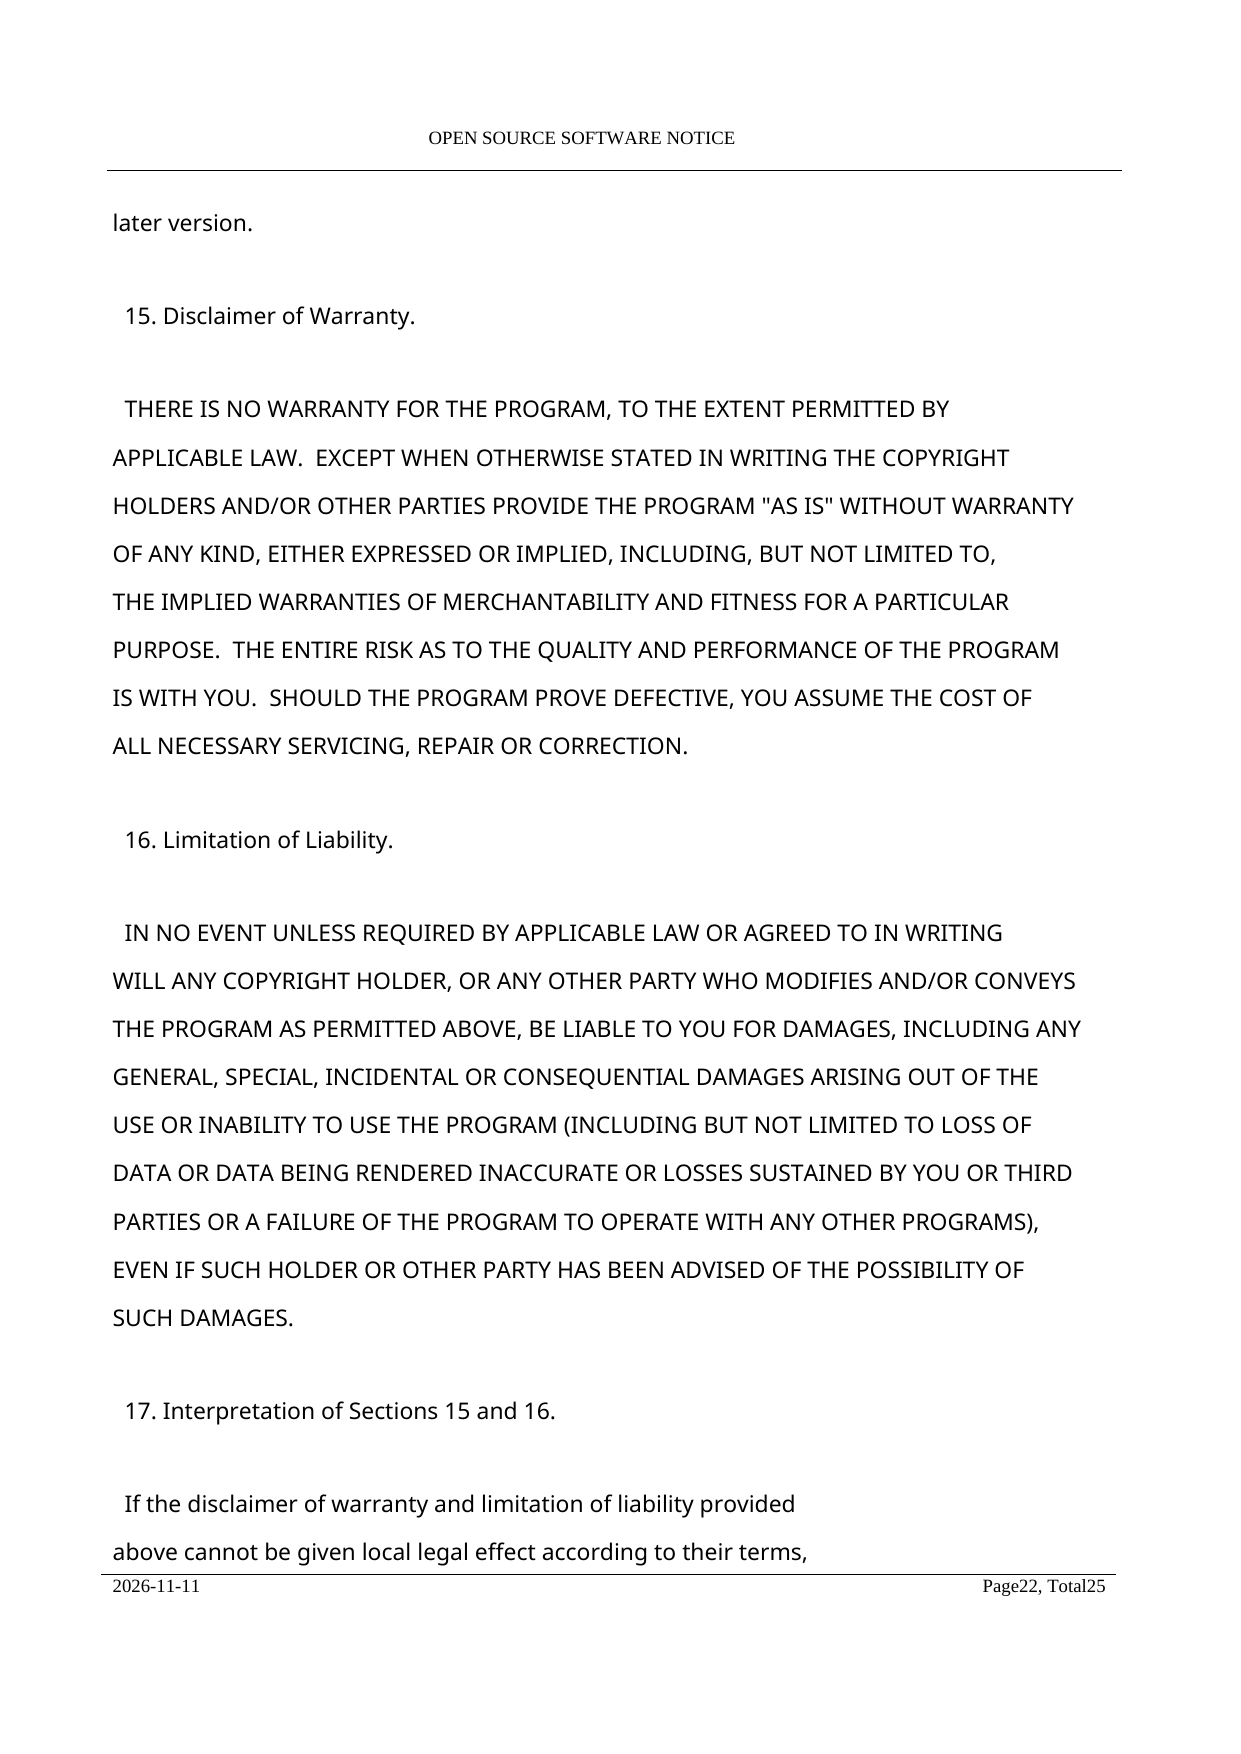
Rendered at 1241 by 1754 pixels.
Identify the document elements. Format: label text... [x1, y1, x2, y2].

text GENERAL, SPECIAL, INCIDENTAL OR CONSEQUENTIAL DAMAGES ARISING OUT OF THE [112, 1061, 1128, 1093]
text ALL NECESSARY SERVICING, REPAIR OR CORRECTION. [112, 730, 1128, 762]
text USE OR INABILITY TO USE THE PROGRAM (INCLUDING BUT NOT LIMITED TO LOSS OF [112, 1109, 1128, 1141]
text 17. Interpretation of Sections 15 and 16. [112, 1394, 1128, 1427]
text above cannot be given local legal effect according to their terms, [112, 1536, 1128, 1568]
text SUCH DAMAGES. [112, 1301, 1128, 1334]
text HOLDERS AND/OR OTHER PARTIES PROVIDE THE PROGRAM "AS IS" WITHOUT WARRANTY [112, 489, 1128, 522]
text PURPOSE. THE ENTIRE RISK AS TO THE QUALITY AND PERFORMANCE OF THE PROGRAM [112, 633, 1128, 666]
text THE IMPLIED WARRANTIES OF MERCHANTABILITY AND FITNESS FOR A PARTICULAR [112, 585, 1128, 618]
text 15. Disclaimer of Warranty. [112, 299, 1128, 332]
text WILL ANY COPYRIGHT HOLDER, OR ANY OTHER PARTY WHO MODIFIES AND/OR CONVEYS [112, 964, 1128, 997]
text APPLICABLE LAW. EXCEPT WHEN OTHERWISE STATED IN WRITING THE COPYRIGHT [112, 441, 1128, 473]
text EVEN IF SUCH HOLDER OR OTHER PARTY HAS BEEN ADVISED OF THE POSSIBILITY OF [112, 1253, 1128, 1286]
text THERE IS NO WARRANTY FOR THE PROGRAM, TO THE EXTENT PERMITTED BY [112, 393, 1128, 425]
text If the disclaimer of warranty and limitation of liability provided [112, 1488, 1128, 1520]
text IN NO EVENT UNLESS REQUIRED BY APPLICABLE LAW OR AGREED TO IN WRITING [112, 916, 1128, 949]
text DATA OR DATA BEING RENDERED INACCURATE OR LOSSES SUSTAINED BY YOU OR THIRD [112, 1157, 1128, 1189]
text OF ANY KIND, EITHER EXPRESSED OR IMPLIED, INCLUDING, BUT NOT LIMITED TO, [112, 537, 1128, 570]
text IS WITH YOU. SHOULD THE PROGRAM PROVE DEFECTIVE, YOU ASSUME THE COST OF [112, 682, 1128, 714]
text 16. Limitation of Liability. [112, 823, 1128, 855]
text later version. [112, 206, 1128, 239]
text THE PROGRAM AS PERMITTED ABOVE, BE LIABLE TO YOU FOR DAMAGES, INCLUDING ANY [112, 1012, 1128, 1045]
text PARTIES OR A FAILURE OF THE PROGRAM TO OPERATE WITH ANY OTHER PROGRAMS), [112, 1205, 1128, 1237]
